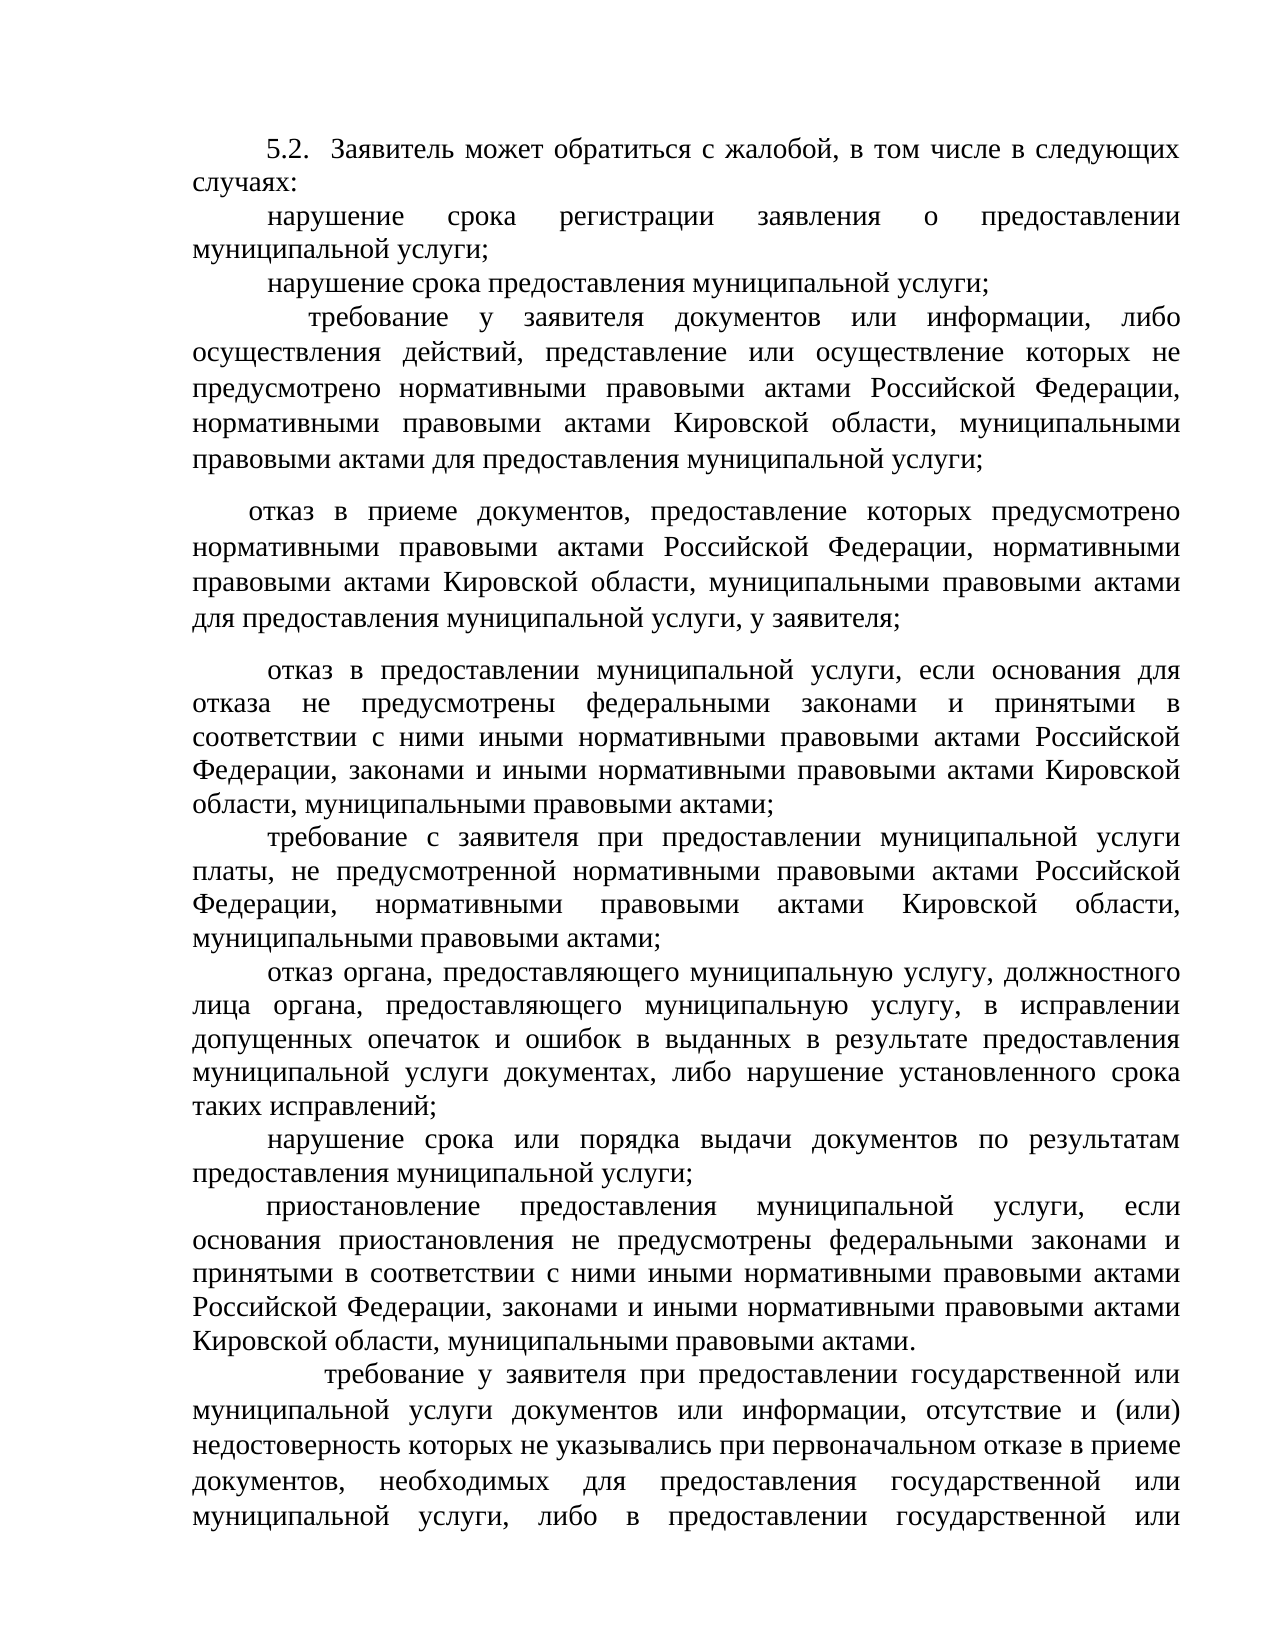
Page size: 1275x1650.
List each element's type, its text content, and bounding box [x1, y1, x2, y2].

text отказ в приеме документов, предоставление которых предусмотрено нормативными правовыми актами Российской Федерации, нормативными правовыми актами Кировской области, муниципальными правовыми актами для предоставления муниципальной услуги, у заявителя; [192, 493, 1181, 633]
text нарушение срока предоставления муниципальной услуги; [192, 265, 1181, 299]
text требование с заявителя при предоставлении муниципальной услуги платы, не предусмотренной нормативными правовыми актами Российской Федерации, нормативными правовыми актами Кировской области, муниципальными правовыми актами; [192, 819, 1181, 954]
text нарушение срока регистрации заявления о предоставлении муниципальной услуги; [192, 198, 1181, 265]
text приостановление предоставления муниципальной услуги, если основания приостановления не предусмотрены федеральными законами и принятыми в соответствии с ними иными нормативными правовыми актами Российской Федерации, законами и иными нормативными правовыми актами Кировской области, муниципальными правовыми актами. [192, 1188, 1181, 1356]
text отказ органа, предоставляющего муниципальную услугу, должностного лица органа, предоставляющего муниципальную услугу, в исправлении допущенных опечаток и ошибок в выданных в результате предоставления муниципальной услуги документах, либо нарушение установленного срока таких исправлений; [192, 954, 1181, 1121]
text 5.2. Заявитель может обратиться с жалобой, в том числе в следующих случаях: [192, 131, 1181, 198]
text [192, 1356, 1181, 1532]
text требование у заявителя документов или информации, либо осуществления действий, представление или осуществление которых не предусмотрено нормативными правовыми актами Российской Федерации, нормативными правовыми актами Кировской области, муниципальными правовыми актами для предоставления муниципальной услуги; [192, 299, 1181, 474]
text отказ в предоставлении муниципальной услуги, если основания для отказа не предусмотрены федеральными законами и принятыми в соответствии с ними иными нормативными правовыми актами Российской Федерации, законами и иными нормативными правовыми актами Кировской области, муниципальными правовыми актами; [192, 652, 1181, 819]
text нарушение срока или порядка выдачи документов по результатам предоставления муниципальной услуги; [192, 1121, 1181, 1188]
